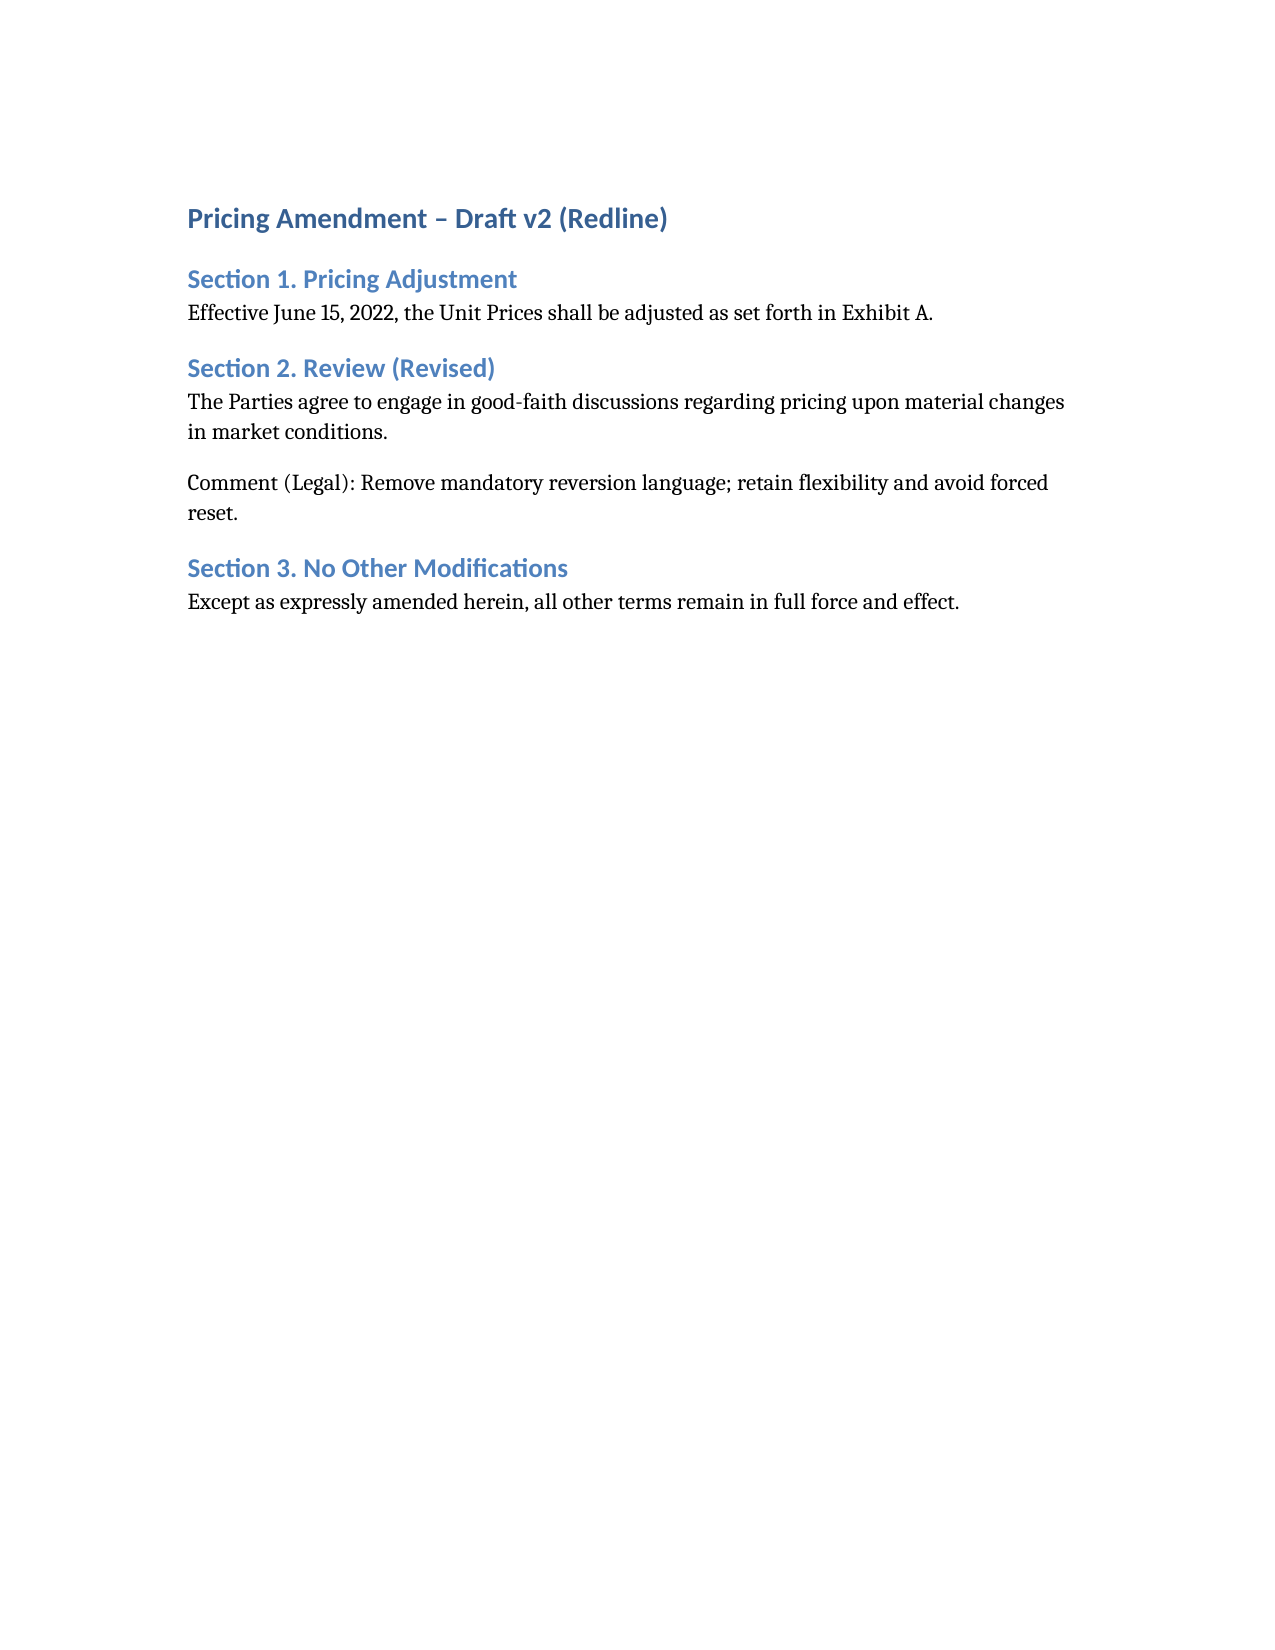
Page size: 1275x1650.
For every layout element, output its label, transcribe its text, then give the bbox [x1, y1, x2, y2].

subtitle Section 3. No Other Modifications [187, 551, 1087, 584]
subtitle Section 2. Review (Revised) [187, 351, 1087, 384]
text Effective June 15, 2022, the Unit Prices shall be adjusted as set forth in Exhibit A. [187, 300, 1087, 326]
subtitle Pricing Amendment – Draft v2 (Redline) [187, 200, 1087, 236]
text Comment (Legal): Remove mandatory reversion language; retain flexibility and avoid forced reset. [187, 470, 1087, 526]
text Except as expressly amended herein, all other terms remain in full force and effect. [187, 589, 1087, 615]
subtitle Section 1. Pricing Adjustment [187, 262, 1087, 295]
text The Parties agree to engage in good-faith discussions regarding pricing upon material changes in market conditions. [187, 389, 1087, 445]
